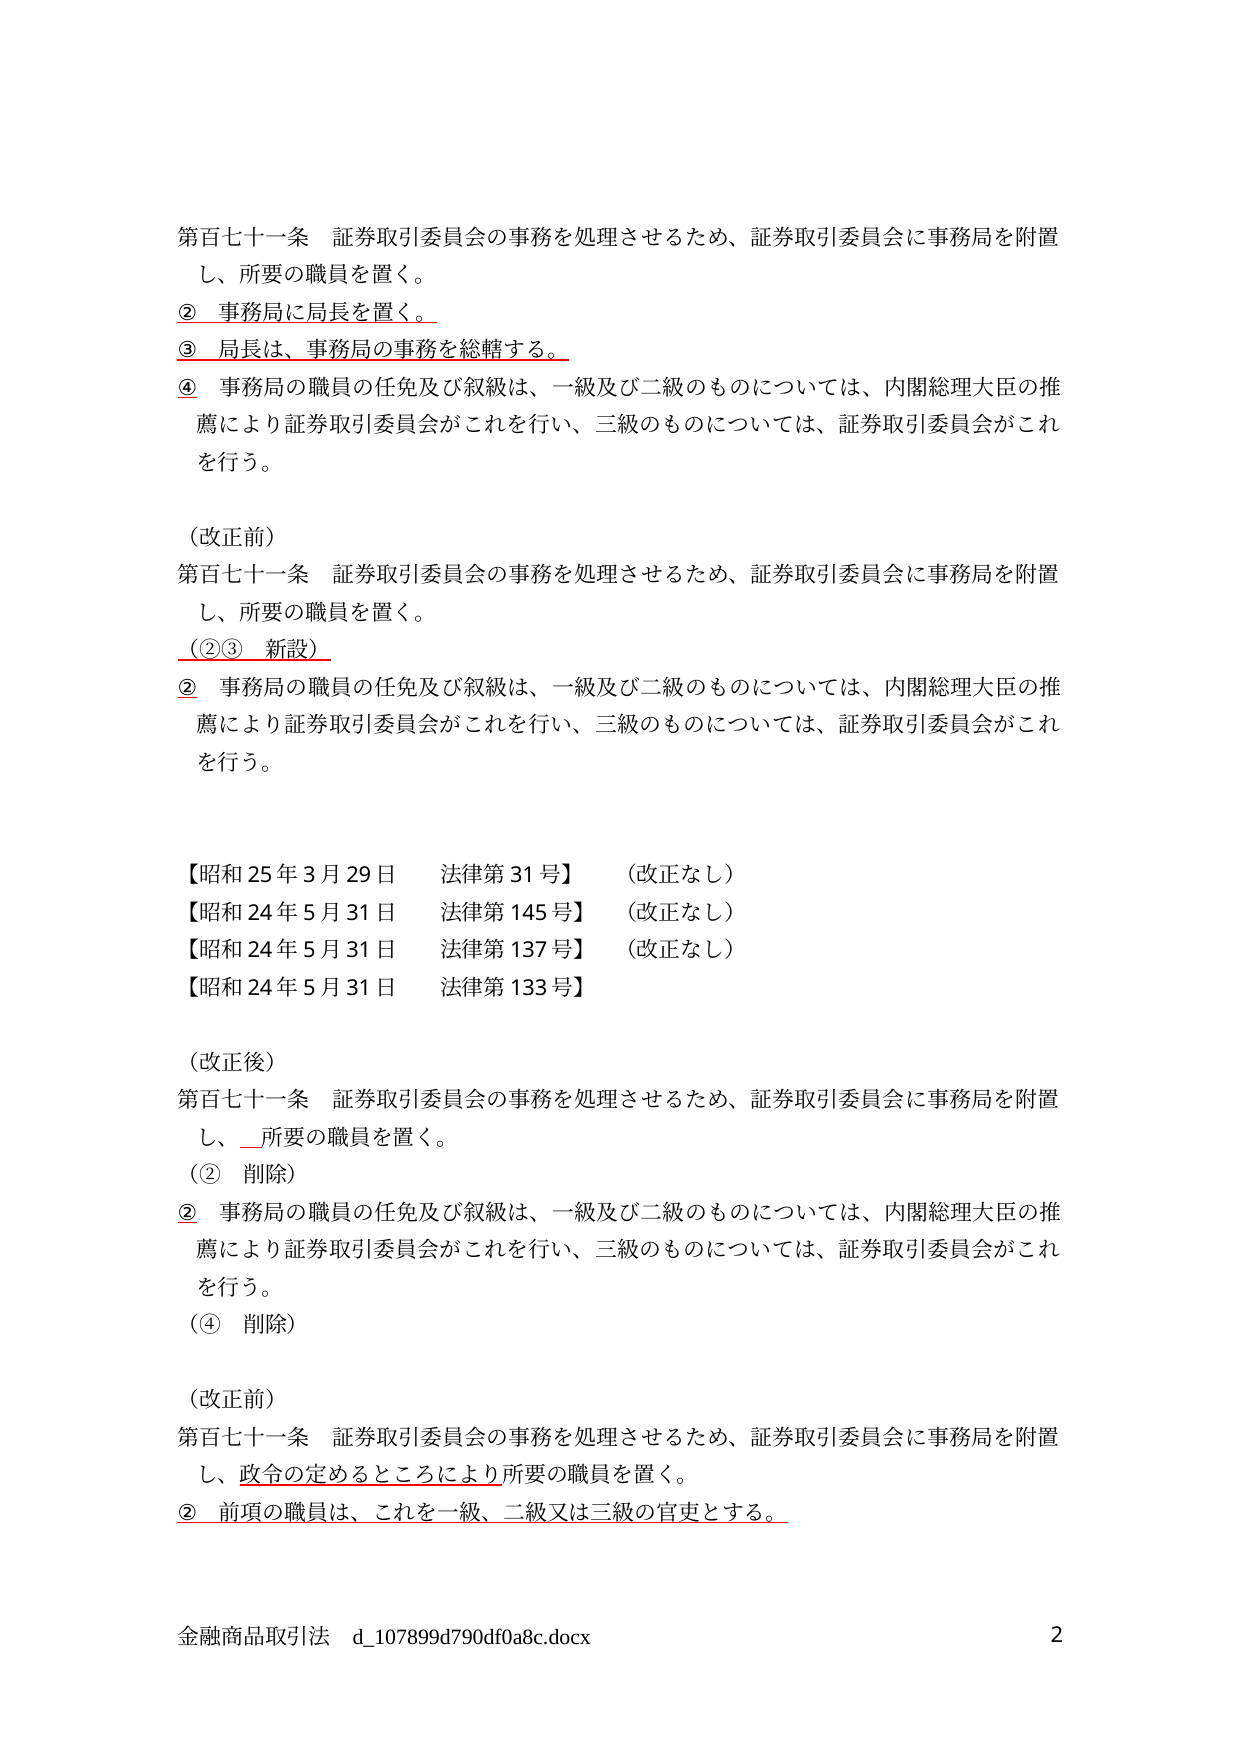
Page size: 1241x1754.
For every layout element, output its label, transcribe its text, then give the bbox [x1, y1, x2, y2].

text （② 削除） [177, 1154, 1063, 1192]
text ② 前項の職員は、これを一級、二級又は三級の官吏とする。 [177, 1492, 1063, 1529]
text 【昭和25年3月29日 法律第31号】 （改正なし） [177, 854, 1063, 892]
text 第百七十一条 証券取引委員会の事務を処理させるため、証券取引委員会に事務局を附置し、所要の職員を置く。 [177, 554, 1063, 629]
text （④ 削除） [177, 1304, 1063, 1342]
text （改正後） [177, 1042, 1063, 1079]
text 【昭和24年5月31日 法律第137号】 （改正なし） [177, 929, 1063, 967]
text ② 事務局に局長を置く。 [177, 292, 1063, 329]
text ③ 局長は、事務局の事務を総轄する。 [177, 329, 1063, 367]
text 第百七十一条 証券取引委員会の事務を処理させるため、証券取引委員会に事務局を附置し、政令の定めるところにより所要の職員を置く。 [177, 1417, 1063, 1492]
text 第百七十一条 証券取引委員会の事務を処理させるため、証券取引委員会に事務局を附置し、所要の職員を置く。 [177, 217, 1063, 292]
text 【昭和24年5月31日 法律第145号】 （改正なし） [177, 892, 1063, 929]
text （②③ 新設） [177, 629, 1063, 667]
text ② 事務局の職員の任免及び叙級は、一級及び二級のものについては、内閣総理大臣の推薦により証券取引委員会がこれを行い、三級のものについては、証券取引委員会がこれを行う。 [177, 667, 1063, 779]
text ② 事務局の職員の任免及び叙級は、一級及び二級のものについては、内閣総理大臣の推薦により証券取引委員会がこれを行い、三級のものについては、証券取引委員会がこれを行う。 [177, 1192, 1063, 1304]
text 【昭和24年5月31日 法律第133号】 [177, 967, 1063, 1004]
text 第百七十一条 証券取引委員会の事務を処理させるため、証券取引委員会に事務局を附置し、 所要の職員を置く。 [177, 1079, 1063, 1154]
text （改正前） [177, 1379, 1063, 1417]
text （改正前） [177, 517, 1063, 554]
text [177, 367, 1063, 479]
